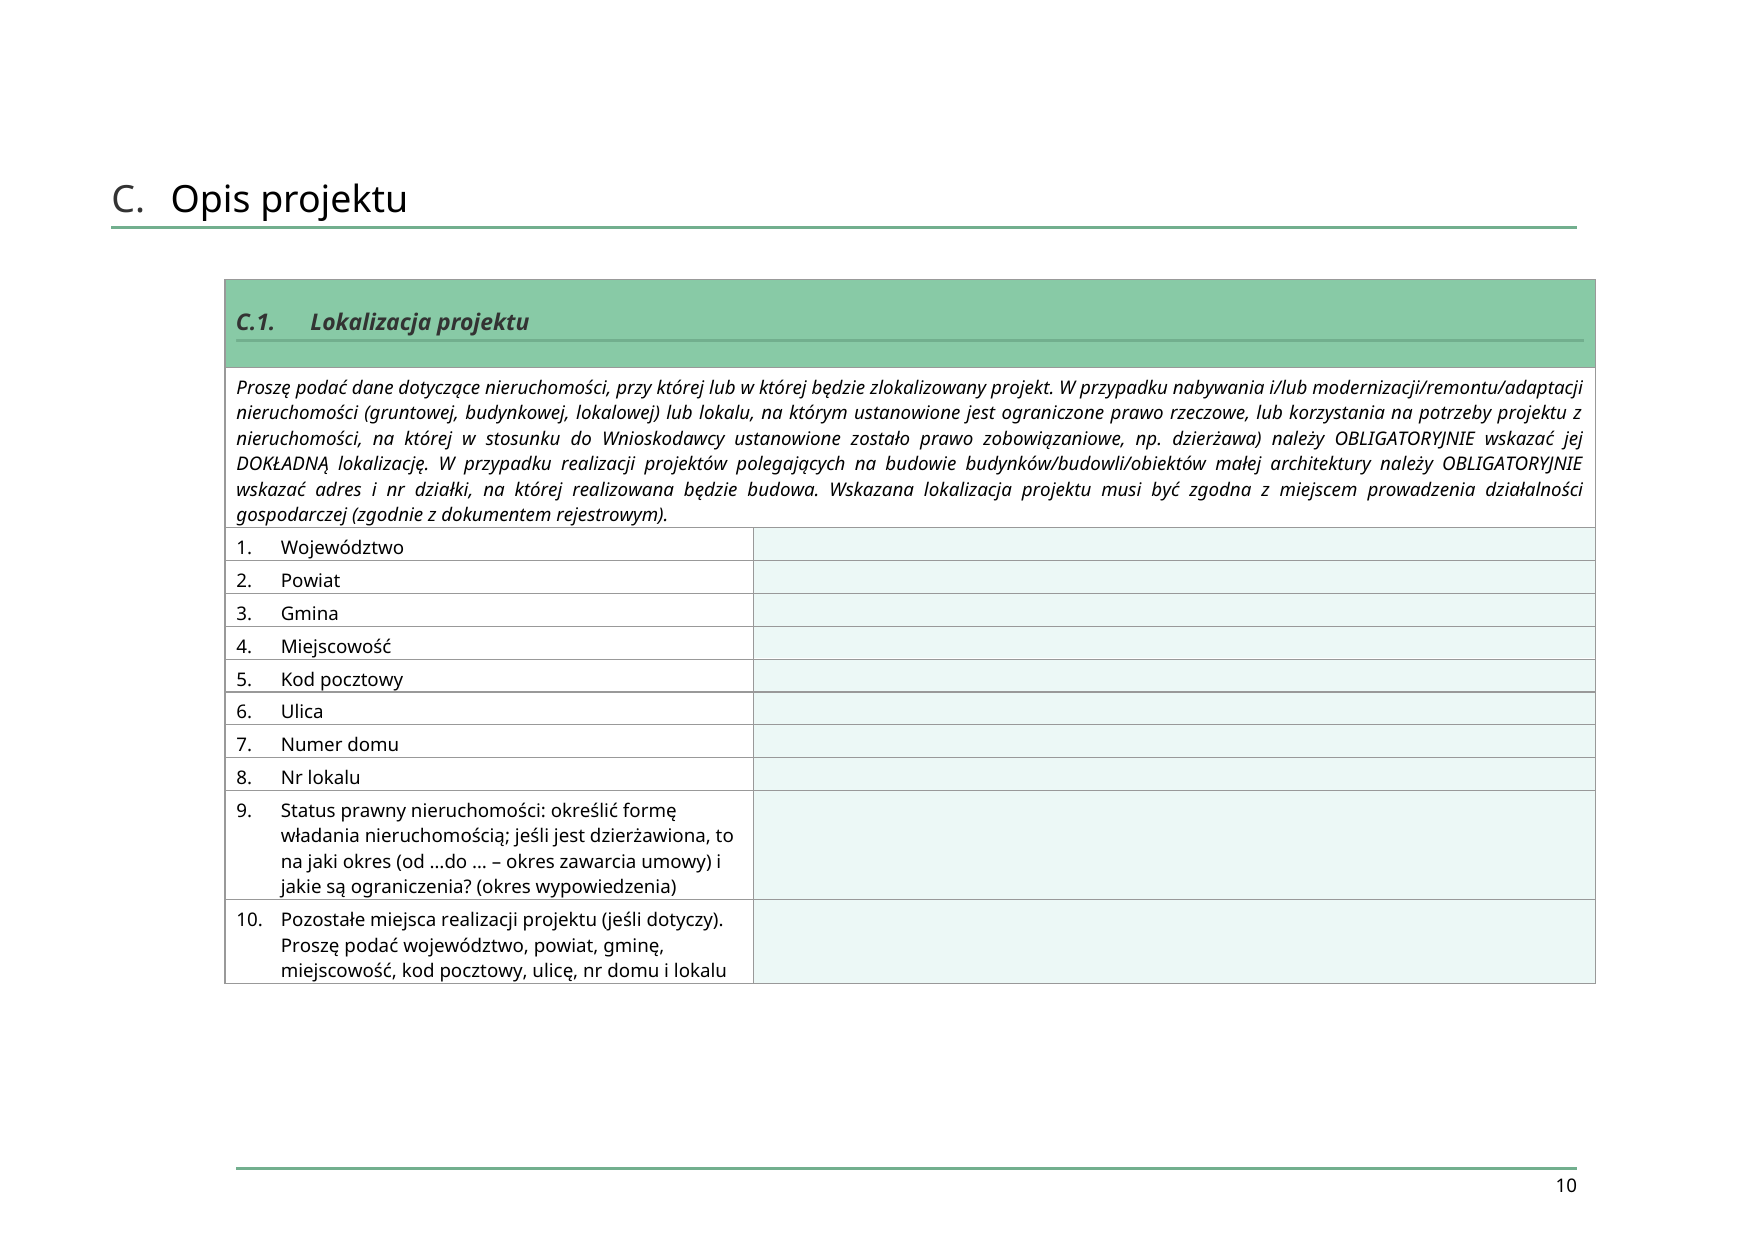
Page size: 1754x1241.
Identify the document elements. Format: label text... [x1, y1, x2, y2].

table_cell [754, 660, 1595, 691]
table_cell 7. Numer domu [226, 725, 753, 757]
table_header Lokalizacja projektu [226, 280, 1595, 367]
table_cell [754, 627, 1595, 658]
table_cell [754, 791, 1595, 899]
table_cell Proszę podać dane dotyczące nieruchomości, przy której lub w której będzie zlokalizowany projekt. W przypadku nabywania i/lub modernizacji/remontu/adaptacji nieruchomości (gruntowej, budynkowej, lokalowej) lub lokalu, na którym ustanowione jest ograniczone prawo rzeczowe, lub korzystania na potrzeby projektu z nieruchomości, na której w stosunku do Wnioskodawcy ustanowione zostało prawo zobowiązaniowe, np. dzierżawa) należy OBLIGATORYJNIE wskazać jej DOKŁADNĄ lokalizację. W przypadku realizacji projektów polegających na budowie budynków/budowli/obiektów małej architektury należy OBLIGATORYJNIE wskazać adres i nr działki, na której realizowana będzie budowa. Wskazana lokalizacja projektu musi być zgodna z miejscem prowadzenia działalności gospodarczej (zgodnie z dokumentem rejestrowym). [226, 368, 1595, 527]
table_cell [754, 693, 1595, 724]
table_cell 6. Ulica [226, 693, 753, 724]
table_cell [754, 900, 1595, 983]
subtitle Opis projektu [111, 173, 1577, 226]
table_cell [754, 725, 1595, 757]
table_cell 2. Powiat [226, 561, 753, 593]
table_cell [754, 758, 1595, 790]
table_cell 5. Kod pocztowy [226, 660, 753, 691]
table_cell [754, 561, 1595, 593]
table_cell 3. Gmina [226, 594, 753, 626]
table_cell [754, 594, 1595, 626]
table_cell 8. Nr lokalu [226, 758, 753, 790]
table_cell 1. Województwo [226, 528, 753, 560]
table_cell 10. Pozostałe miejsca realizacji projektu (jeśli dotyczy). Proszę podać województwo, powiat, gminę, miejscowość, kod pocztowy, ulicę, nr domu i lokalu [226, 900, 753, 983]
table_cell [754, 528, 1595, 560]
table_cell 4. Miejscowość [226, 627, 753, 658]
table_cell 9. Status prawny nieruchomości: określić formę władania nieruchomością; jeśli jest dzierżawiona, to na jaki okres (od …do … – okres zawarcia umowy) i jakie są ograniczenia? (okres wypowiedzenia) [226, 791, 753, 899]
